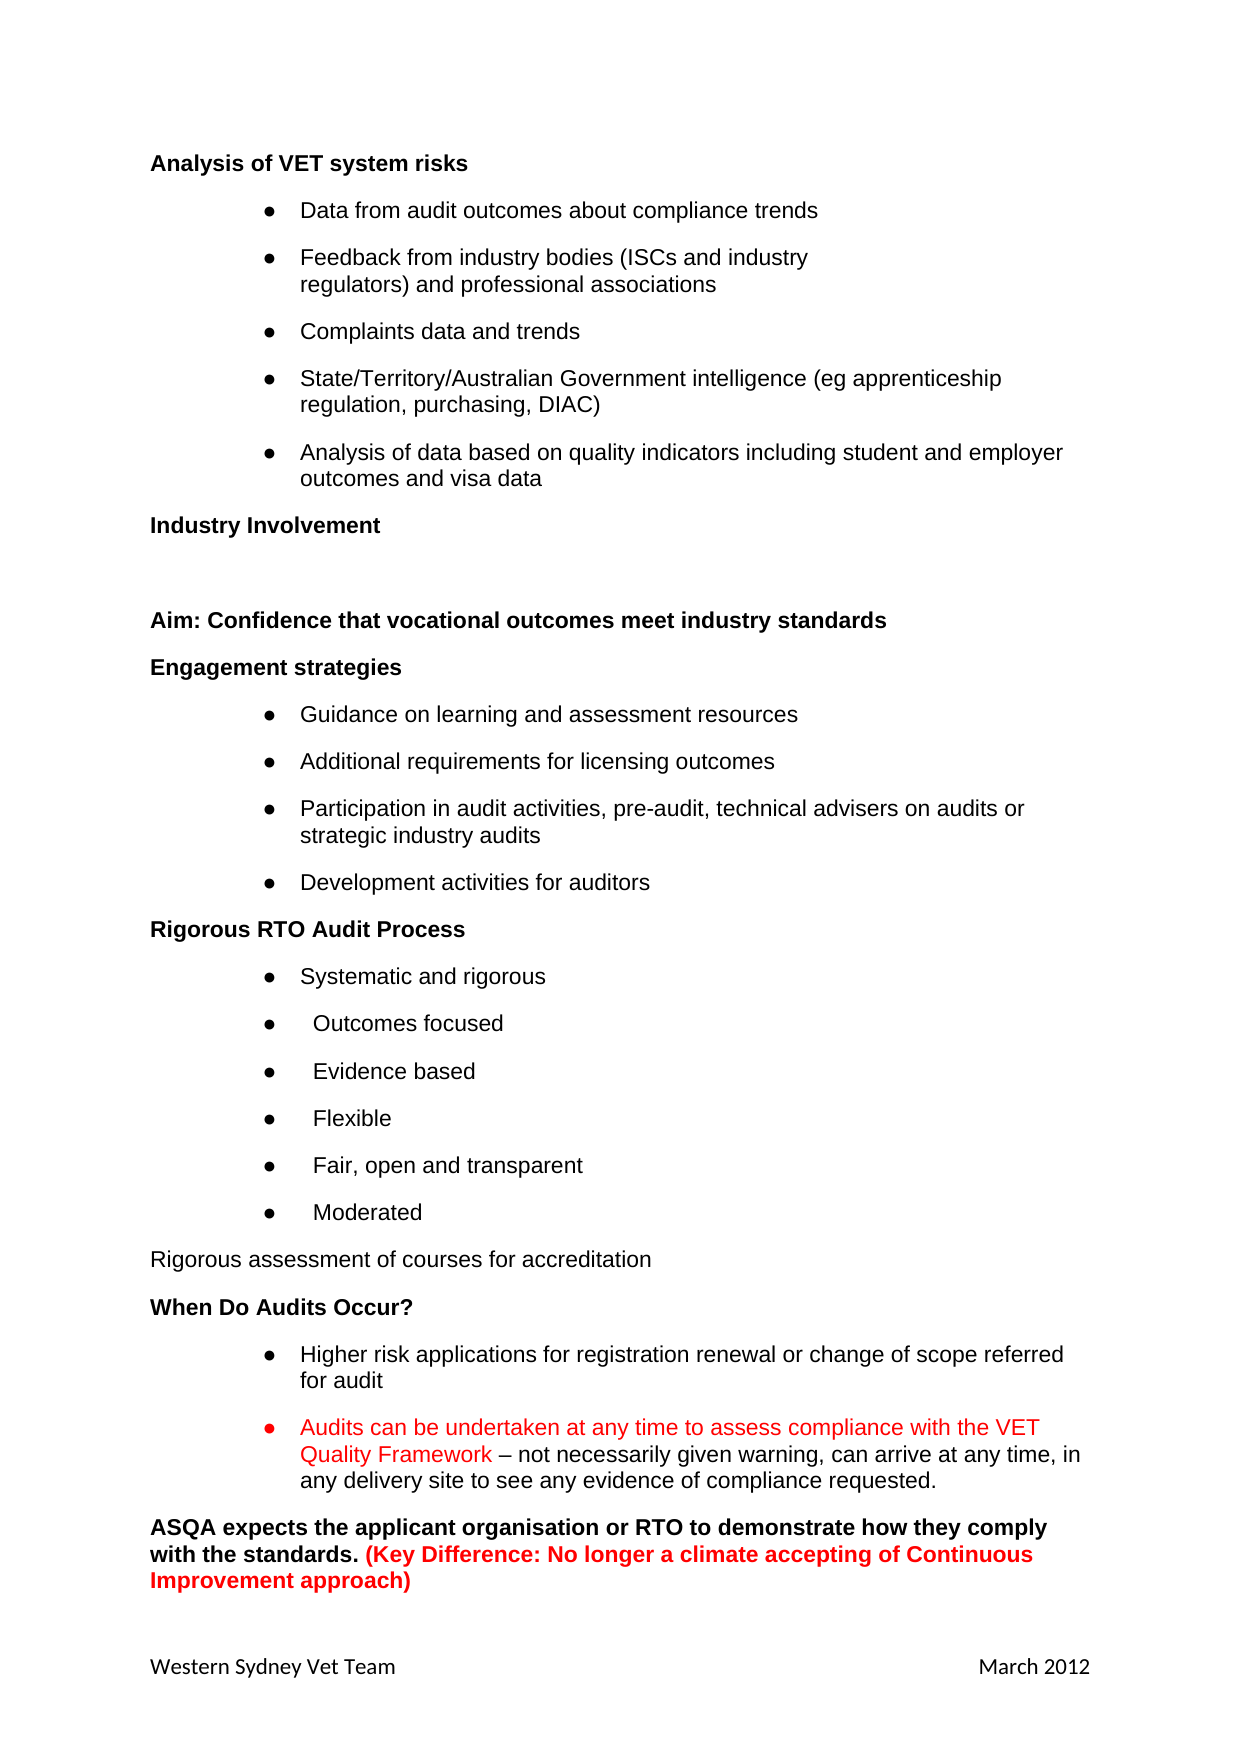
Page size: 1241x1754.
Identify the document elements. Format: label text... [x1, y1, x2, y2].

list Higher risk applications for registration renewal or change of scope referred for audit [262, 1341, 1090, 1393]
list Outcomes focused [262, 1010, 1090, 1037]
text When Do Audits Occur? [150, 1293, 1090, 1320]
text Engagement strategies [150, 654, 1090, 680]
text Industry Involvement [150, 512, 1090, 538]
text Analysis of VET system risks [150, 150, 1090, 176]
list Audits can be undertaken at any time to assess compliance with the VET Quality Framework – not necessarily given warning, can arrive at any time, in any delivery site to see any evidence of compliance requested. [262, 1414, 1090, 1493]
list Flexible [262, 1105, 1090, 1131]
text ASQA expects the applicant organisation or RTO to demonstrate how they comply with the standards. (Key Difference: No longer a climate accepting of Continuous Improvement approach) [150, 1514, 1090, 1593]
list Fair, open and transparent [262, 1152, 1090, 1178]
list Data from audit outcomes about compliance trends [262, 197, 1090, 223]
text Rigorous assessment of courses for accreditation [150, 1246, 1090, 1273]
list Feedback from industry bodies (ISCs and industry regulators) and professional associations [262, 244, 1090, 297]
list Moderated [262, 1199, 1090, 1226]
list Guidance on learning and assessment resources [262, 701, 1090, 727]
list Additional requirements for licensing outcomes [262, 748, 1090, 774]
list Development activities for auditors [262, 869, 1090, 895]
list State/Territory/Australian Government intelligence (eg apprenticeship regulation, purchasing, DIAC) [262, 365, 1090, 418]
list Analysis of data based on quality indicators including student and employer outcomes and visa data [262, 439, 1090, 491]
text Rigorous RTO Audit Process [150, 916, 1090, 942]
list Participation in audit activities, pre-audit, technical advisers on audits or strategic industry audits [262, 795, 1090, 848]
list Evidence based [262, 1058, 1090, 1084]
text Aim: Confidence that vocational outcomes meet industry standards [150, 607, 1090, 633]
list Systematic and rigorous [262, 963, 1090, 989]
list Complaints data and trends [262, 318, 1090, 344]
